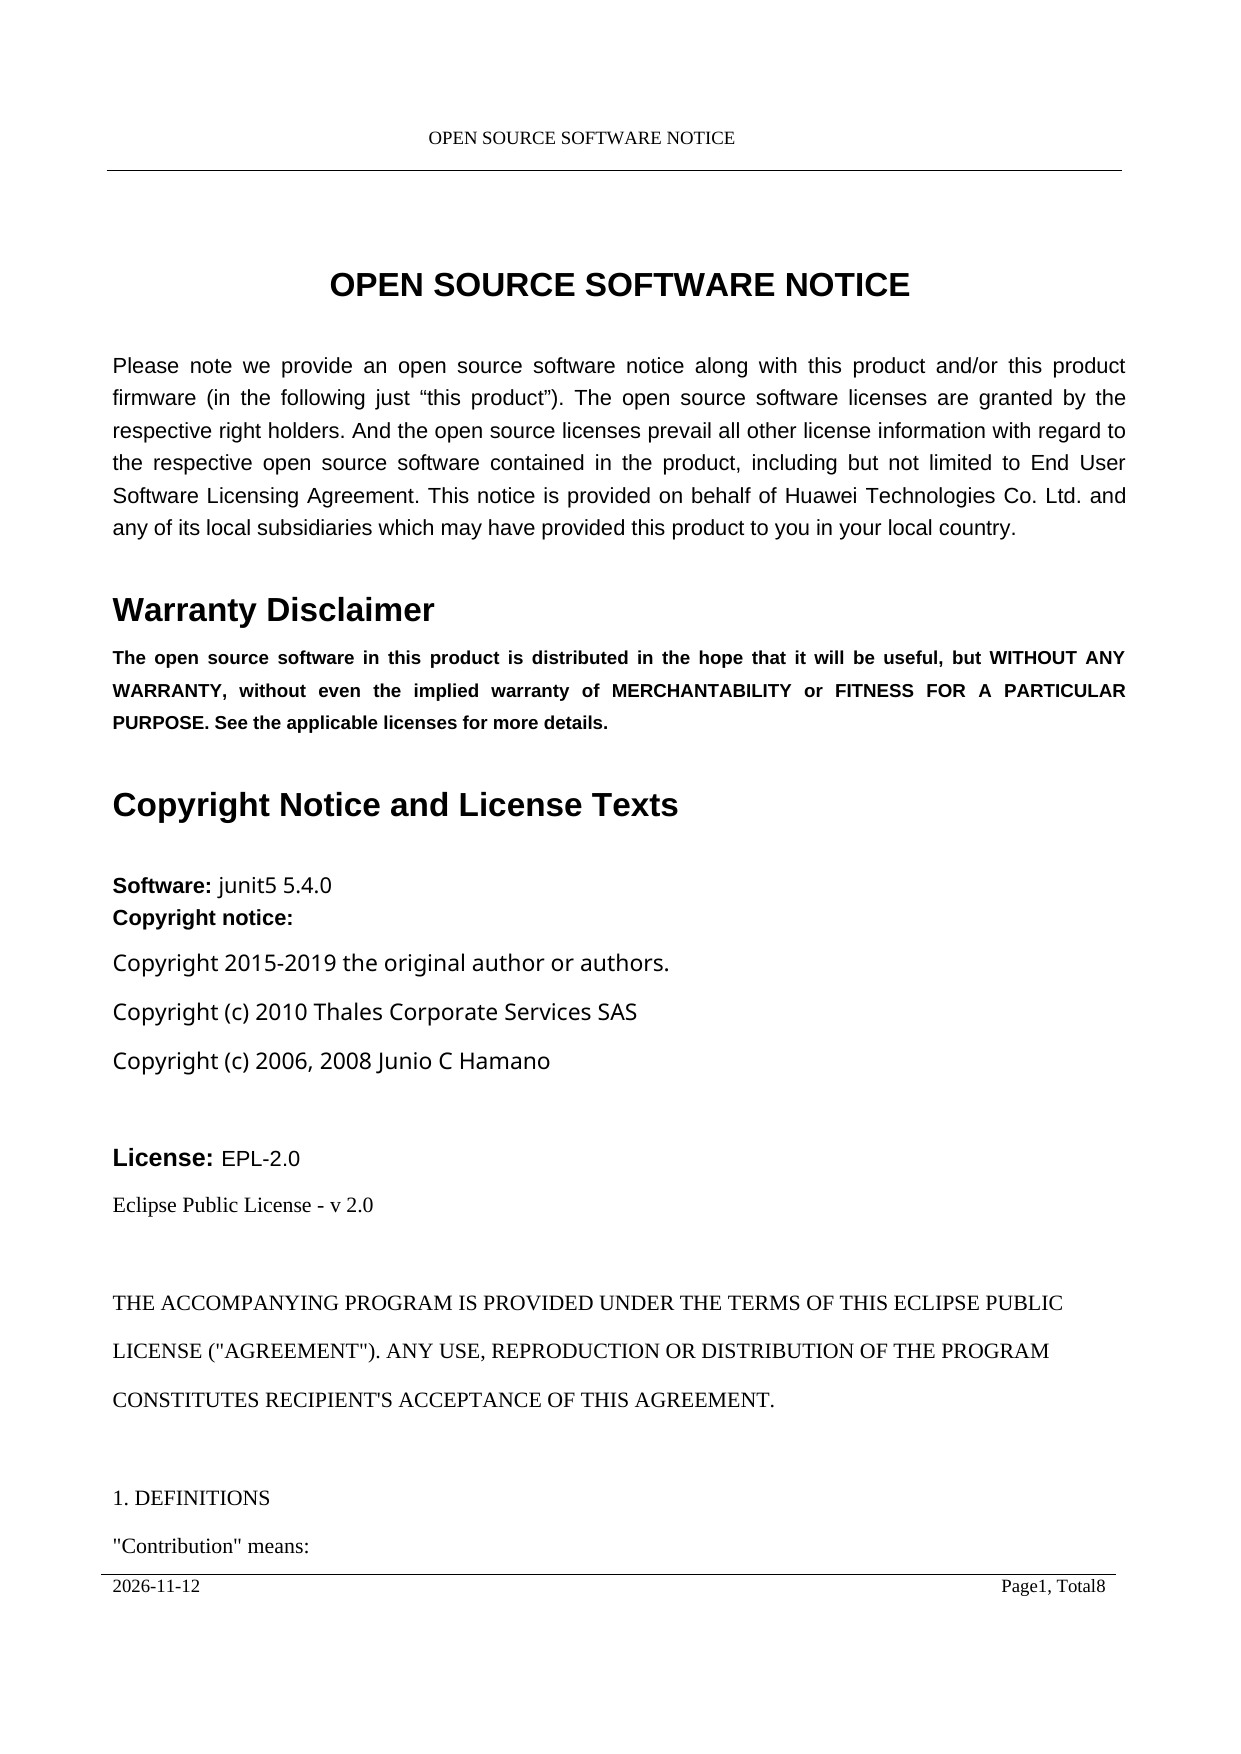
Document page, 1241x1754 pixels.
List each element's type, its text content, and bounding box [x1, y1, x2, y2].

text Copyright 2015-2019 the original author or authors. Copyright (c) 2010 Thales Corporate Services SAS Copyright (c) 2006, 2008 Junio C Hamano [112, 947, 1128, 1125]
text Software: junit5 5.4.0 [112, 869, 1128, 901]
text OPEN SOURCE SOFTWARE NOTICE [112, 251, 1128, 316]
text License: EPL-2.0 [112, 1142, 1128, 1174]
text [112, 1188, 1128, 1562]
text Copyright notice: [112, 901, 1128, 934]
text Copyright Notice and License Texts [112, 771, 1128, 836]
text Warranty Disclaimer [112, 576, 1128, 641]
text The open source software in this product is distributed in the hope that it will be useful, but WITHOUT ANY WARRANTY, without even the implied warranty of MERCHANTABILITY or FITNESS FOR A PARTICULAR PURPOSE. See the applicable licenses for more details. [112, 641, 1128, 739]
text Please note we provide an open source software notice along with this product and/or this product firmware (in the following just “this product”). The open source software licenses are granted by the respective right holders. And the open source licenses prevail all other license information with regard to the respective open source software contained in the product, including but not limited to End User Software Licensing Agreement. This notice is provided on behalf of Huawei Technologies Co. Ltd. and any of its local subsidiaries which may have provided this product to you in your local country. [112, 349, 1128, 544]
